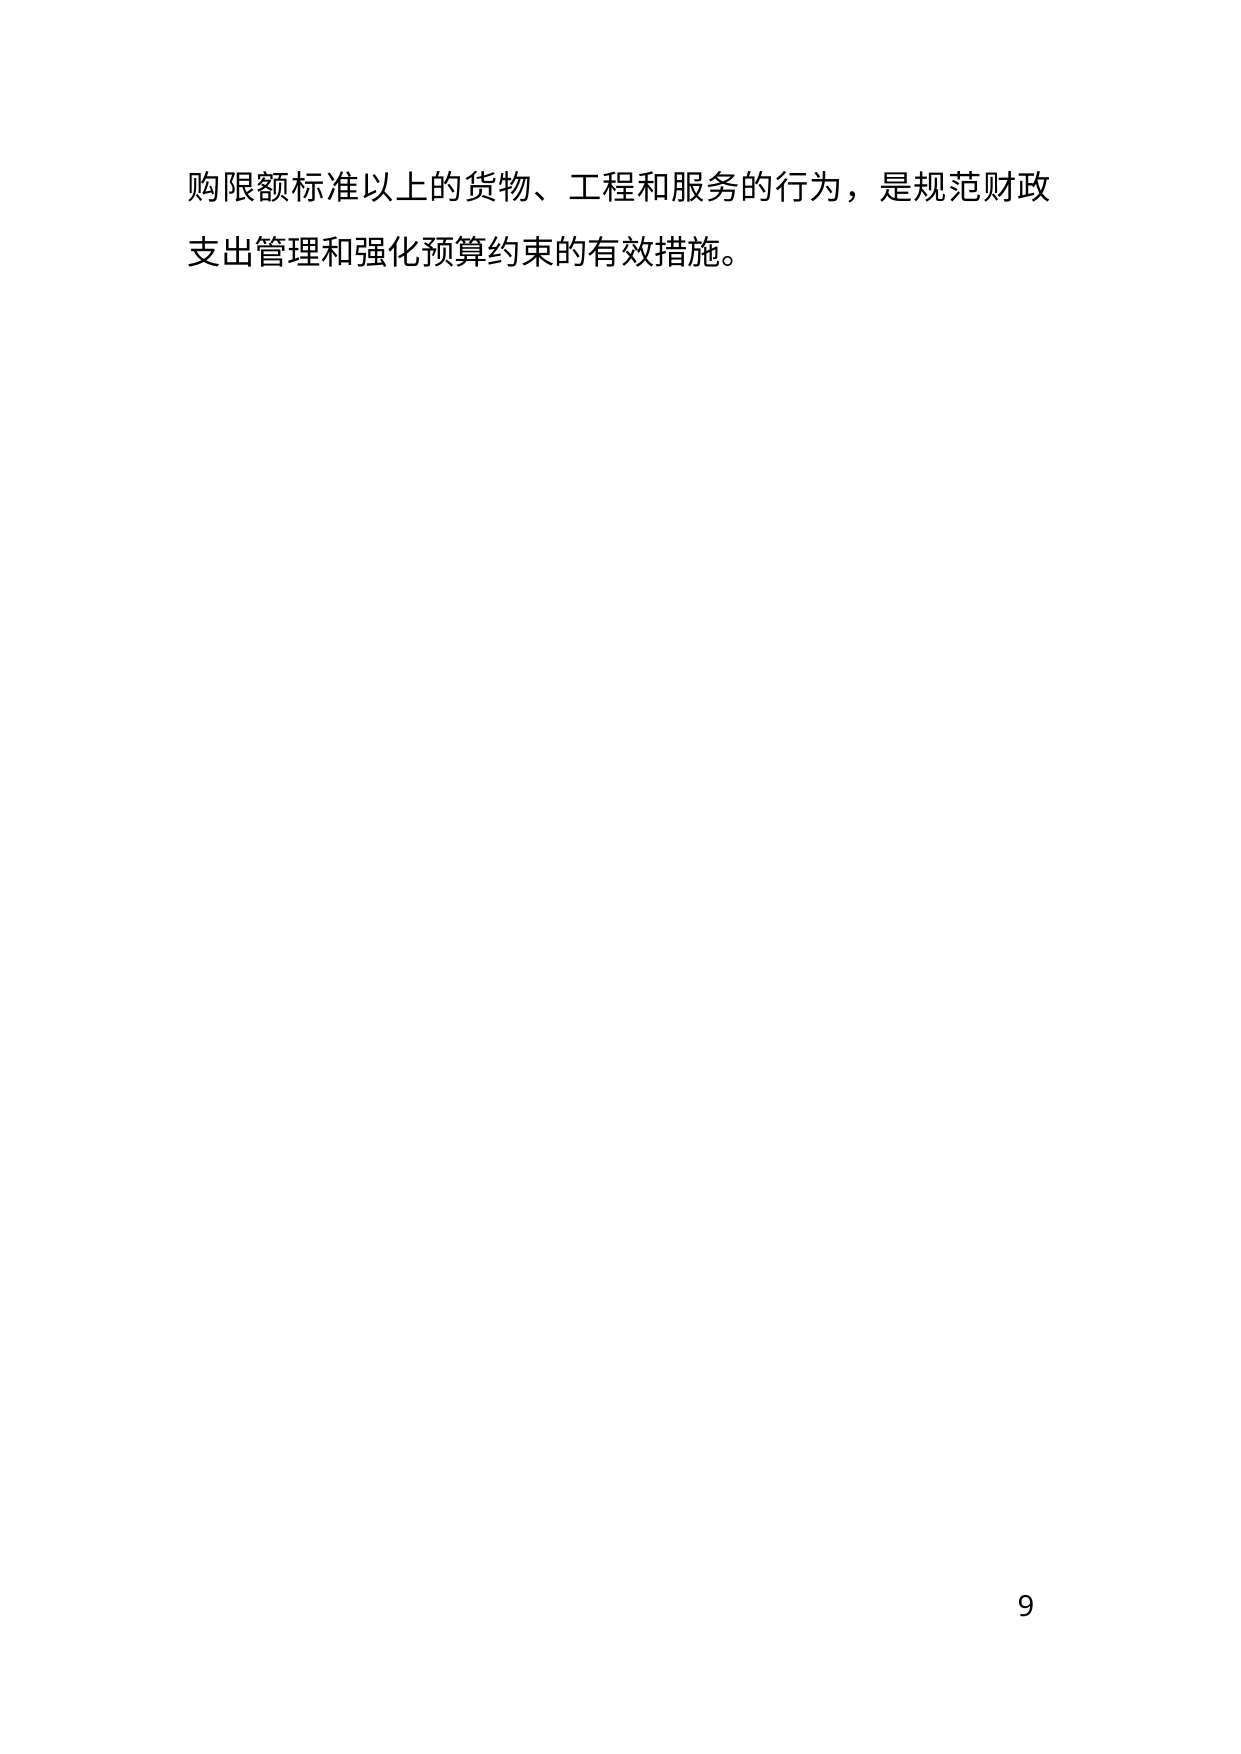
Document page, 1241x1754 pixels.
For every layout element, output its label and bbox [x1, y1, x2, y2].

text [187, 153, 1053, 283]
